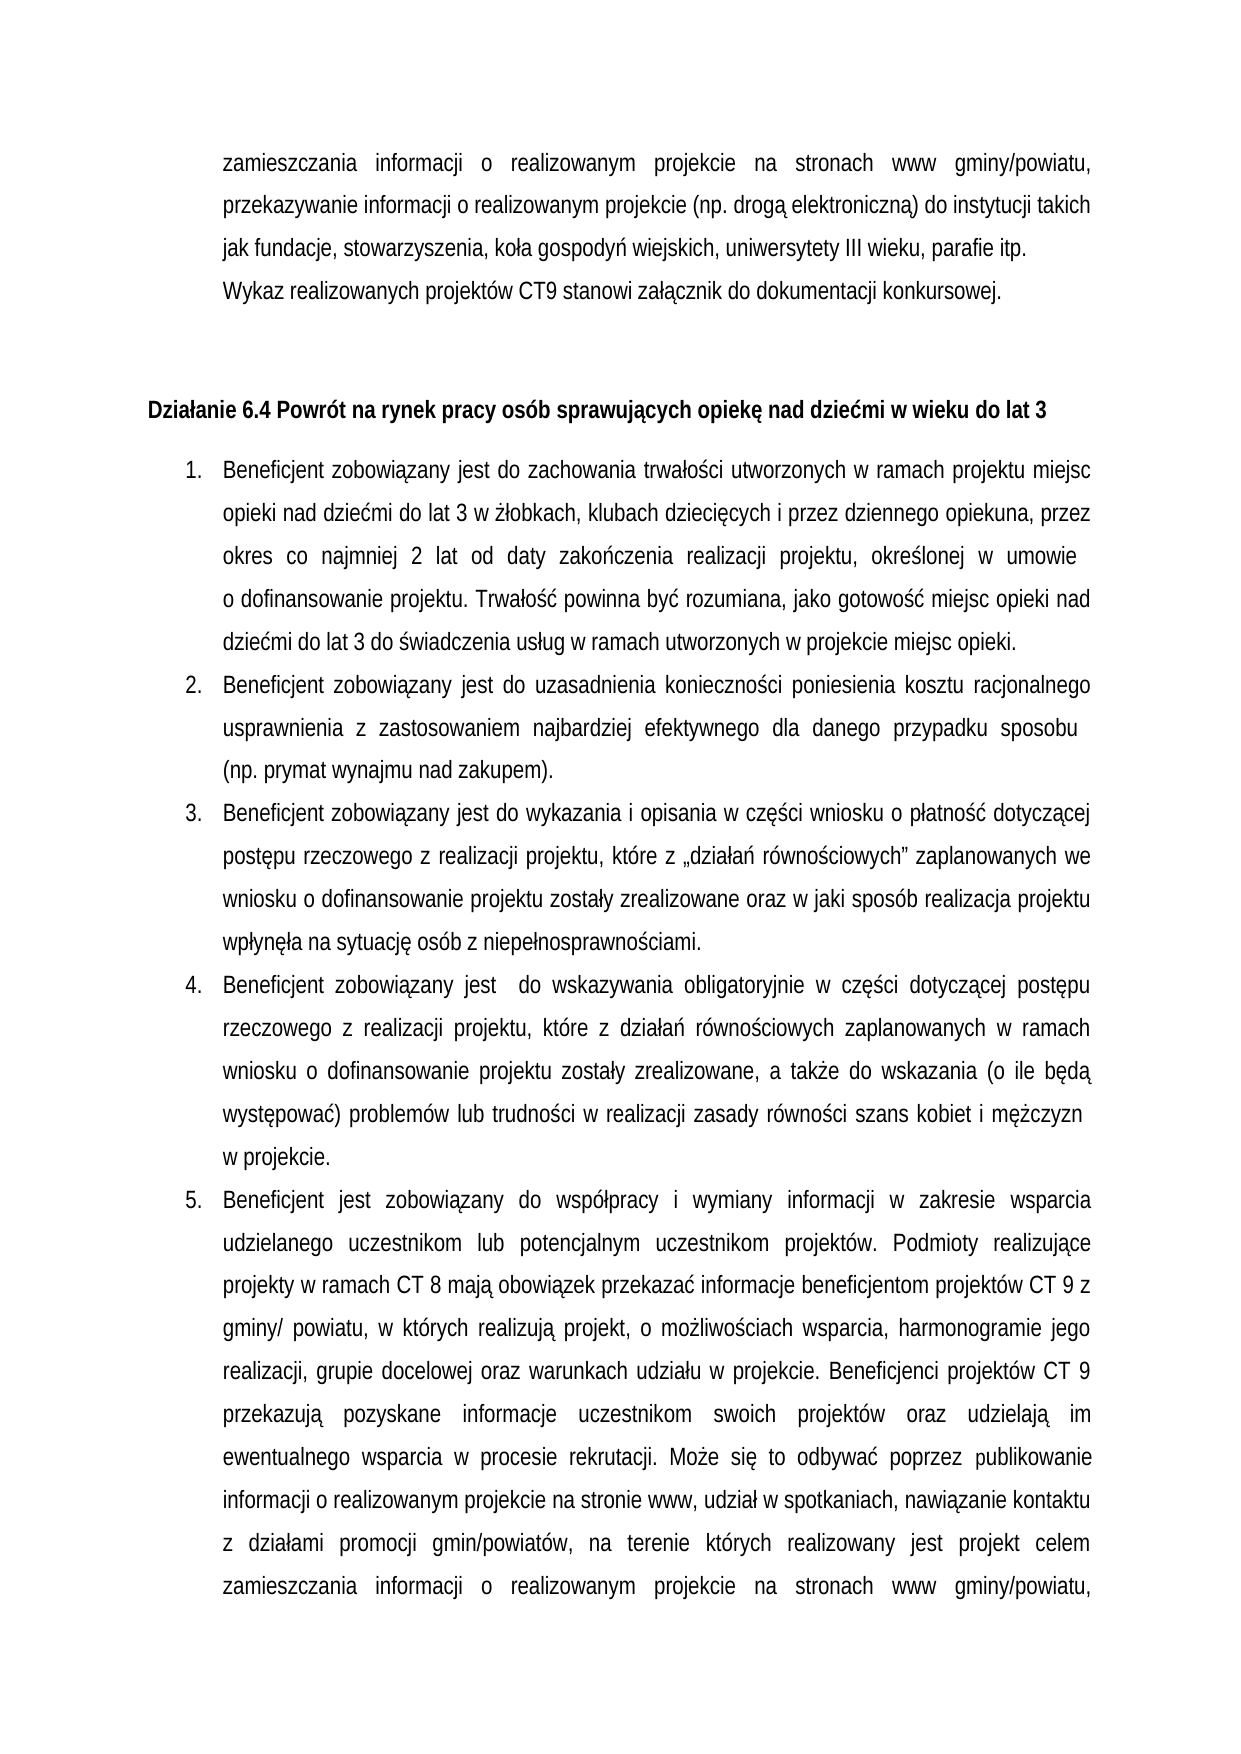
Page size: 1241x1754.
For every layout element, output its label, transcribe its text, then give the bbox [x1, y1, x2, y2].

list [185, 1185, 1093, 1599]
list Beneficjent zobowiązany jest do wskazywania obligatoryjnie w części dotyczącej postępu rzeczowego z realizacji projektu, które z działań równościowych zaplanowanych w ramach wniosku o dofinansowanie projektu zostały zrealizowane, a także do wskazania (o ile będą występować) problemów lub trudności w realizacji zasady równości szans kobiet i mężczyzn w projekcie. [185, 970, 1093, 1170]
text Działanie 6.4 Powrót na rynek pracy osób sprawujących opiekę nad dziećmi w wieku do lat 3 [148, 396, 1093, 424]
list Wykaz realizowanych projektów CT9 stanowi załącznik do dokumentacji konkursowej. [223, 276, 1093, 305]
list Beneficjent zobowiązany jest do zachowania trwałości utworzonych w ramach projektu miejsc opieki nad dziećmi do lat 3 w żłobkach, klubach dziecięcych i przez dziennego opiekuna, przez okres co najmniej 2 lat od daty zakończenia realizacji projektu, określonej w umowie o dofinansowanie projektu. Trwałość powinna być rozumiana, jako gotowość miejsc opieki nad dziećmi do lat 3 do świadczenia usług w ramach utworzonych w projekcie miejsc opieki. [185, 455, 1093, 655]
list Beneficjent zobowiązany jest do uzasadnienia konieczności poniesienia kosztu racjonalnego usprawnienia z zastosowaniem najbardziej efektywnego dla danego przypadku sposobu (np. prymat wynajmu nad zakupem). [185, 670, 1093, 784]
list Beneficjent zobowiązany jest do wykazania i opisania w części wniosku o płatność dotyczącej postępu rzeczowego z realizacji projektu, które z „działań równościowych” zaplanowanych we wniosku o dofinansowanie projektu zostały zrealizowane oraz w jaki sposób realizacja projektu wpłynęła na sytuację osób z niepełnosprawnościami. [185, 798, 1093, 956]
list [185, 148, 1093, 262]
